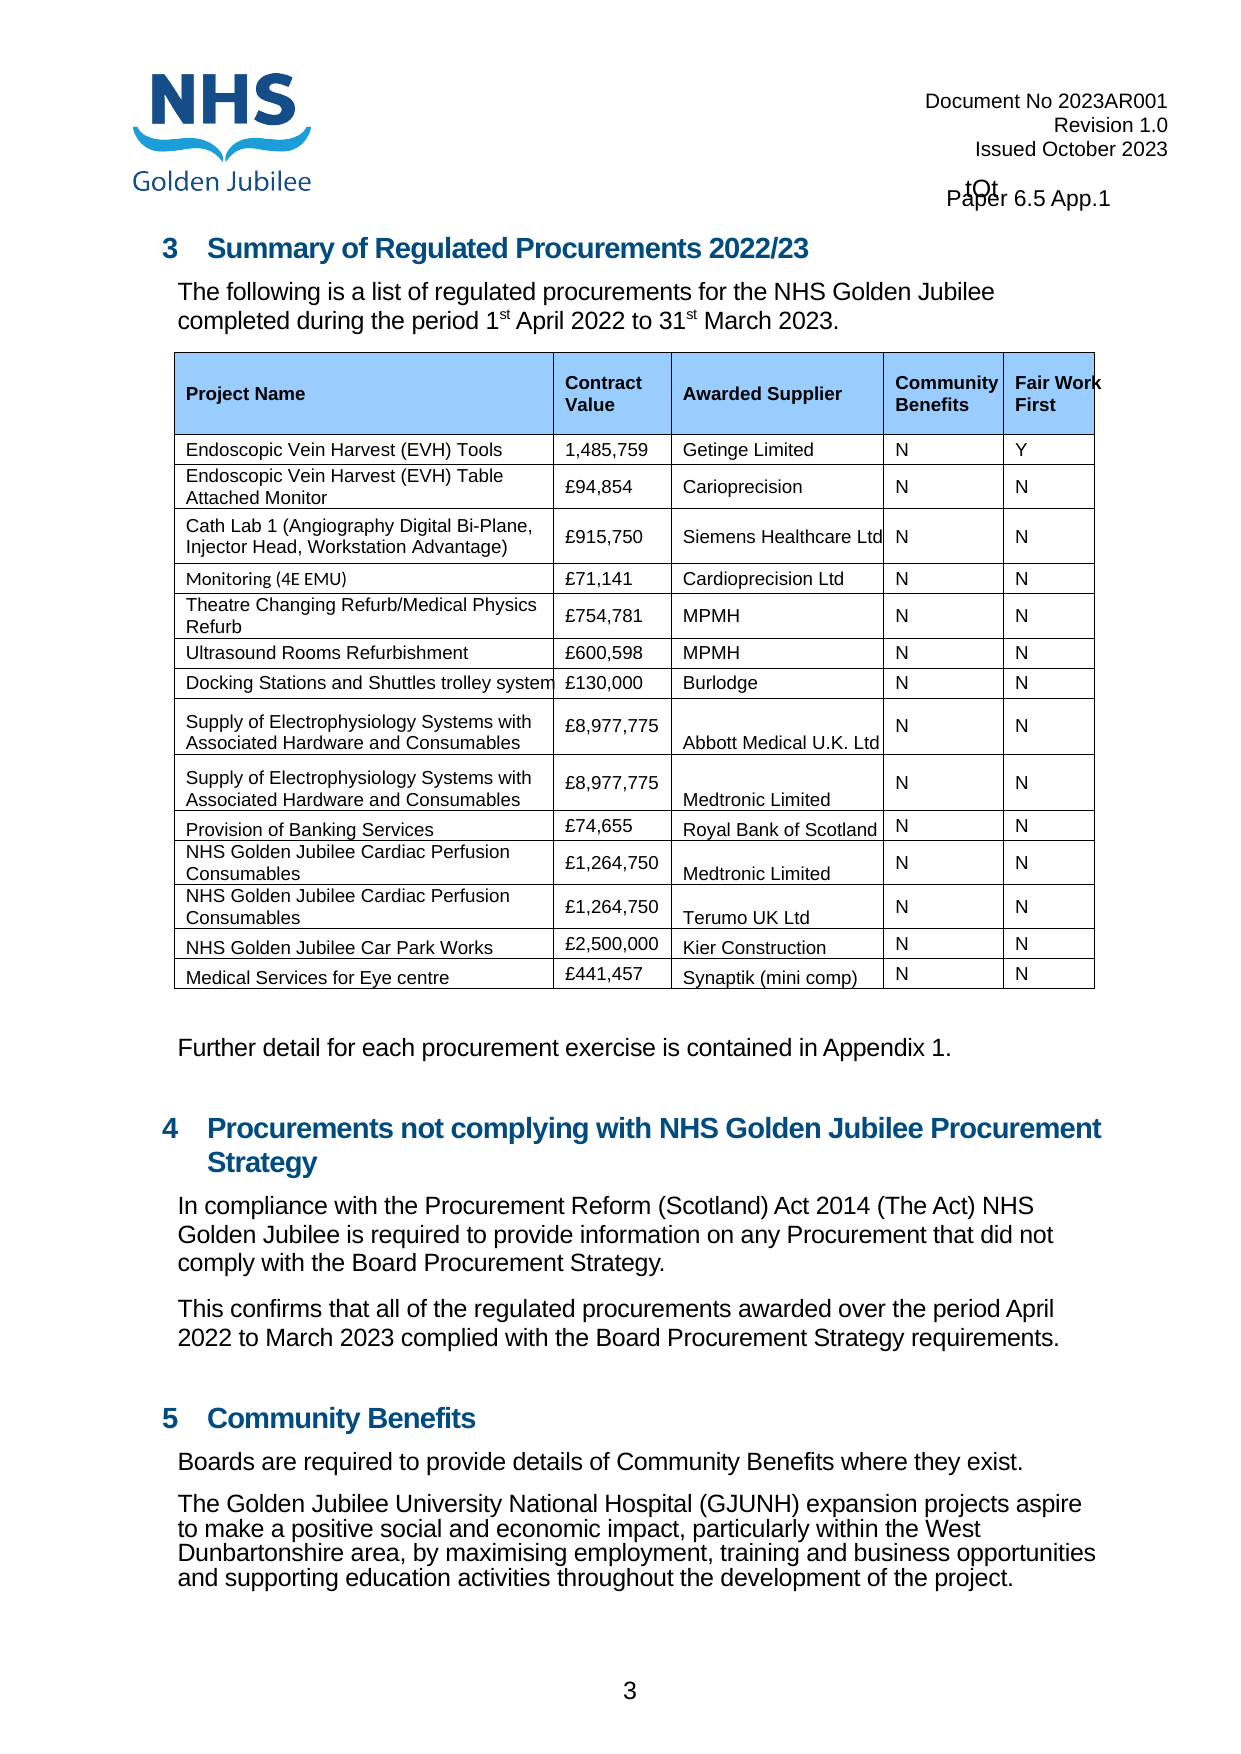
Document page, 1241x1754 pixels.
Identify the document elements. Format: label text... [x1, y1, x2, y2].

table_cell N [884, 435, 1003, 464]
picture [132, 73, 312, 198]
table_cell N [1004, 594, 1094, 637]
table_cell N [884, 841, 1003, 884]
subtitle Community Benefits [162, 1401, 1107, 1435]
table_cell £2,500,000 [554, 929, 671, 958]
table_cell £915,750 [554, 509, 671, 563]
table_header Fair Work First [1004, 353, 1094, 434]
text In compliance with the Procurement Reform (Scotland) Act 2014 (The Act) NHS Golden Jubilee is required to provide information on any Procurement that did not comply with the Board Procurement Strategy. [177, 1191, 1107, 1277]
table_cell N [1004, 959, 1094, 988]
text Further detail for each procurement exercise is contained in Appendix 1. [177, 1037, 1112, 1061]
table_header Contract Value [554, 353, 671, 434]
table_cell £71,141 [554, 564, 671, 593]
table_cell £8,977,775 [554, 699, 671, 754]
table_cell £8,977,775 [554, 755, 671, 810]
table_cell Royal Bank of Scotland [672, 811, 883, 840]
table_cell £441,457 [554, 959, 671, 988]
table_cell N [1004, 699, 1094, 754]
table_cell NHS Golden Jubilee Cardiac Perfusion Consumables [175, 841, 553, 884]
table_cell N [1004, 929, 1094, 958]
table_cell Supply of Electrophysiology Systems with Associated Hardware and Consumables [175, 755, 553, 810]
table_cell N [1004, 639, 1094, 667]
table_cell NHS Golden Jubilee Cardiac Perfusion Consumables [175, 885, 553, 928]
table_cell Getinge Limited [672, 435, 883, 464]
table_cell N [884, 465, 1003, 508]
table_cell Endoscopic Vein Harvest (EVH) Tools [175, 435, 553, 464]
table_cell N [1004, 885, 1094, 928]
table_cell N [884, 929, 1003, 958]
table_cell £1,264,750 [554, 885, 671, 928]
table_cell N [884, 594, 1003, 637]
table_cell Medtronic Limited [672, 841, 883, 884]
table_cell N [884, 959, 1003, 988]
table_cell £94,854 [554, 465, 671, 508]
table_cell £1,264,750 [554, 841, 671, 884]
table_cell £754,781 [554, 594, 671, 637]
text The following is a list of regulated procurements for the NHS Golden Jubilee completed during the period 1st April 2022 to 31st March 2023. [177, 277, 1112, 335]
table_cell N [884, 669, 1003, 697]
table_cell MPMH [672, 639, 883, 667]
table_cell Synaptik (mini comp) [672, 959, 883, 988]
table_cell Docking Stations and Shuttles trolley system [175, 669, 553, 697]
text Boards are required to provide details of Community Benefits where they exist. [177, 1447, 1107, 1476]
table_cell N [884, 755, 1003, 810]
table_cell Y [1004, 435, 1094, 464]
table_cell Theatre Changing Refurb/Medical Physics Refurb [175, 594, 553, 637]
table_cell N [884, 564, 1003, 593]
table_cell Medical Services for Eye centre [175, 959, 553, 988]
table_header Awarded Supplier [672, 353, 883, 434]
table_cell MPMH [672, 594, 883, 637]
table_cell 1,485,759‬ [554, 435, 671, 464]
table_header Project Name [175, 353, 553, 434]
table_cell N [1004, 564, 1094, 593]
table_cell N [1004, 811, 1094, 840]
table_cell Siemens Healthcare Ltd [672, 509, 883, 563]
table_cell N [1004, 509, 1094, 563]
table_cell N [884, 509, 1003, 563]
table_cell Abbott Medical U.K. Ltd [672, 699, 883, 754]
table_cell N [884, 699, 1003, 754]
subtitle Summary of Regulated Procurements 2022/23 [162, 231, 1107, 265]
table_cell NHS Golden Jubilee Car Park Works [175, 929, 553, 958]
text This confirms that all of the regulated procurements awarded over the period April 2022 to March 2023 complied with the Board Procurement Strategy requirements. [177, 1294, 1107, 1351]
text The Golden Jubilee University National Hospital (GJUNH) expansion projects aspire to make a positive social and economic impact, particularly within the West Dunbartonshire area, by maximising employment, training and business opportunities and supporting education activities throughout the development of the project. [177, 1493, 1107, 1591]
table_cell Ultrasound Rooms Refurbishment [175, 639, 553, 667]
table_cell £600,598 [554, 639, 671, 667]
table_cell Kier Construction [672, 929, 883, 958]
table_cell N [1004, 841, 1094, 884]
table_cell Carioprecision [672, 465, 883, 508]
subtitle Procurements not complying with NHS Golden Jubilee Procurement Strategy [162, 1111, 1107, 1178]
table_cell N [884, 639, 1003, 667]
table_cell Terumo UK Ltd [672, 885, 883, 928]
table_cell Medtronic Limited [672, 755, 883, 810]
table_cell Provision of Banking Services [175, 811, 553, 840]
table_cell N [884, 885, 1003, 928]
table_cell Cardioprecision Ltd [672, 564, 883, 593]
table_cell £74,655 [554, 811, 671, 840]
table_cell N [1004, 669, 1094, 697]
table_header Community Benefits [884, 353, 1003, 434]
table_cell N [1004, 465, 1094, 508]
table_cell Cath Lab 1 (Angiography Digital Bi-Plane, Injector Head, Workstation Advantage) [175, 509, 553, 563]
table_cell Monitoring (4E EMU) [175, 564, 553, 593]
table_cell N [1004, 755, 1094, 810]
table_cell £130,000 [554, 669, 671, 697]
table_cell Supply of Electrophysiology Systems with Associated Hardware and Consumables [175, 699, 553, 754]
table_cell Endoscopic Vein Harvest (EVH) Table Attached Monitor [175, 465, 553, 508]
table_cell Burlodge [672, 669, 883, 697]
table_cell N [884, 811, 1003, 840]
